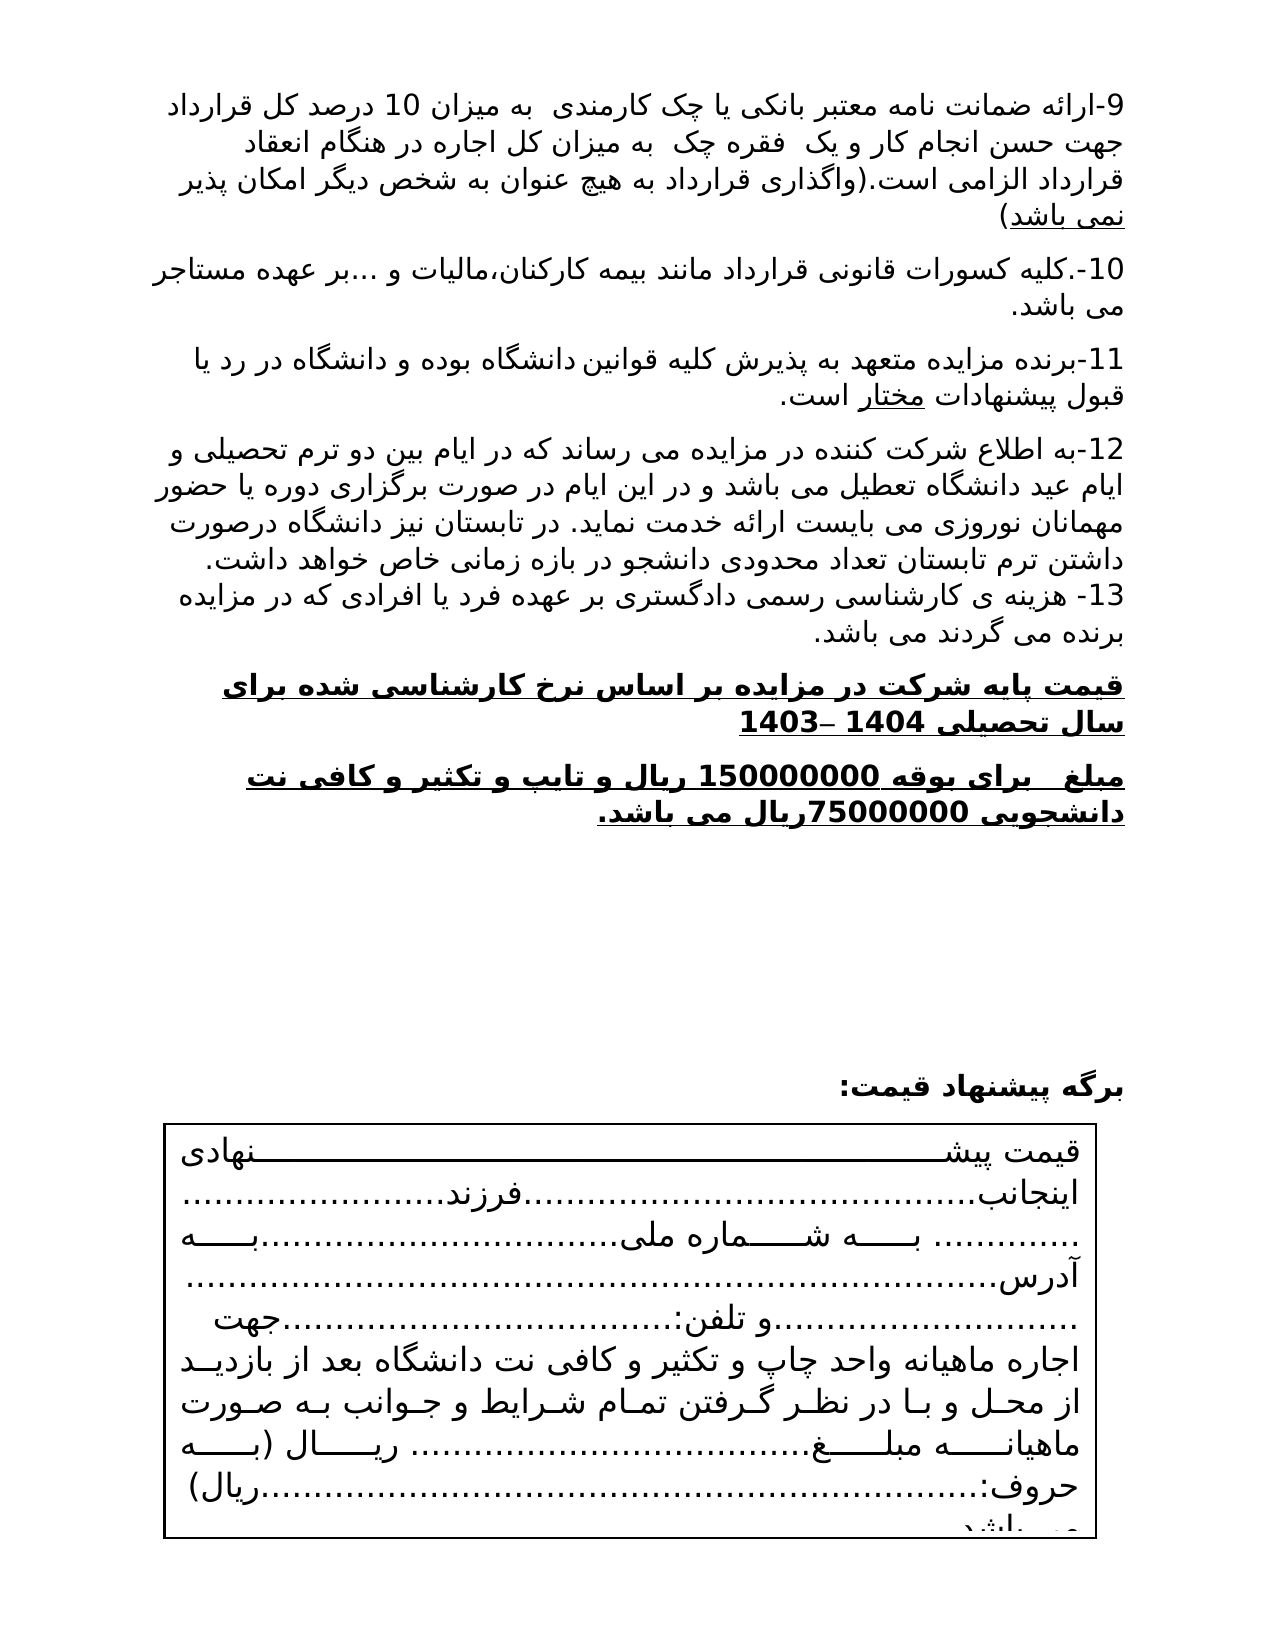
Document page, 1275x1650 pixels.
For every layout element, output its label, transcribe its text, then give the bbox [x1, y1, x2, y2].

text مبلغ برای بوقه 150000000 ریال و تایپ و تکثیر و کافی نت دانشجویی 75000000ریال می باشد. [150, 759, 1125, 829]
text 9-ارائه ضمانت نامه معتبر بانکی یا چک کارمندی به میزان 10 درصد کل قرارداد جهت حسن انجام کار و یک فقره چک به میزان کل اجاره در هنگام انعقاد قرارداد الزامی است.(واگذاری قرارداد به هیچ عنوان به شخص دیگر امکان پذیر نمی باشد) [150, 89, 1125, 233]
text 11-برنده مزایده متعهد به پذیرش کلیه قوانین دانشگاه بوده و دانشگاه در رد یا قبول پیشنهادات مختار است. [150, 342, 1125, 413]
text 12-به اطلاع شرکت کننده در مزایده می رساند که در ایام بین دو ترم تحصیلی و ایام عید دانشگاه تعطیل می باشد و در این ایام در صورت برگزاری دوره یا حضور مهمانان نوروزی می بایست ارائه خدمت نماید. در تابستان نیز دانشگاه درصورت داشتن ترم تابستان تعداد محدودی دانشجو در بازه زمانی خاص خواهد داشت. 13- هزینه ی کارشناسی رسمی دادگستری بر عهده فرد یا افرادی که در مزایده برنده می گردند می باشد. [150, 432, 1125, 649]
text قیمت پایه شرکت در مزایده بر اساس نرخ کارشناسی شده برای سال تحصیلی 1404 –1403 [150, 669, 1125, 739]
text 10-.کلیه کسورات قانونی قرارداد مانند بیمه کارکنان،مالیات و ...بر عهده مستاجر می باشد. [150, 252, 1125, 323]
text برگه پیشنهاد قیمت: [150, 1069, 1125, 1103]
